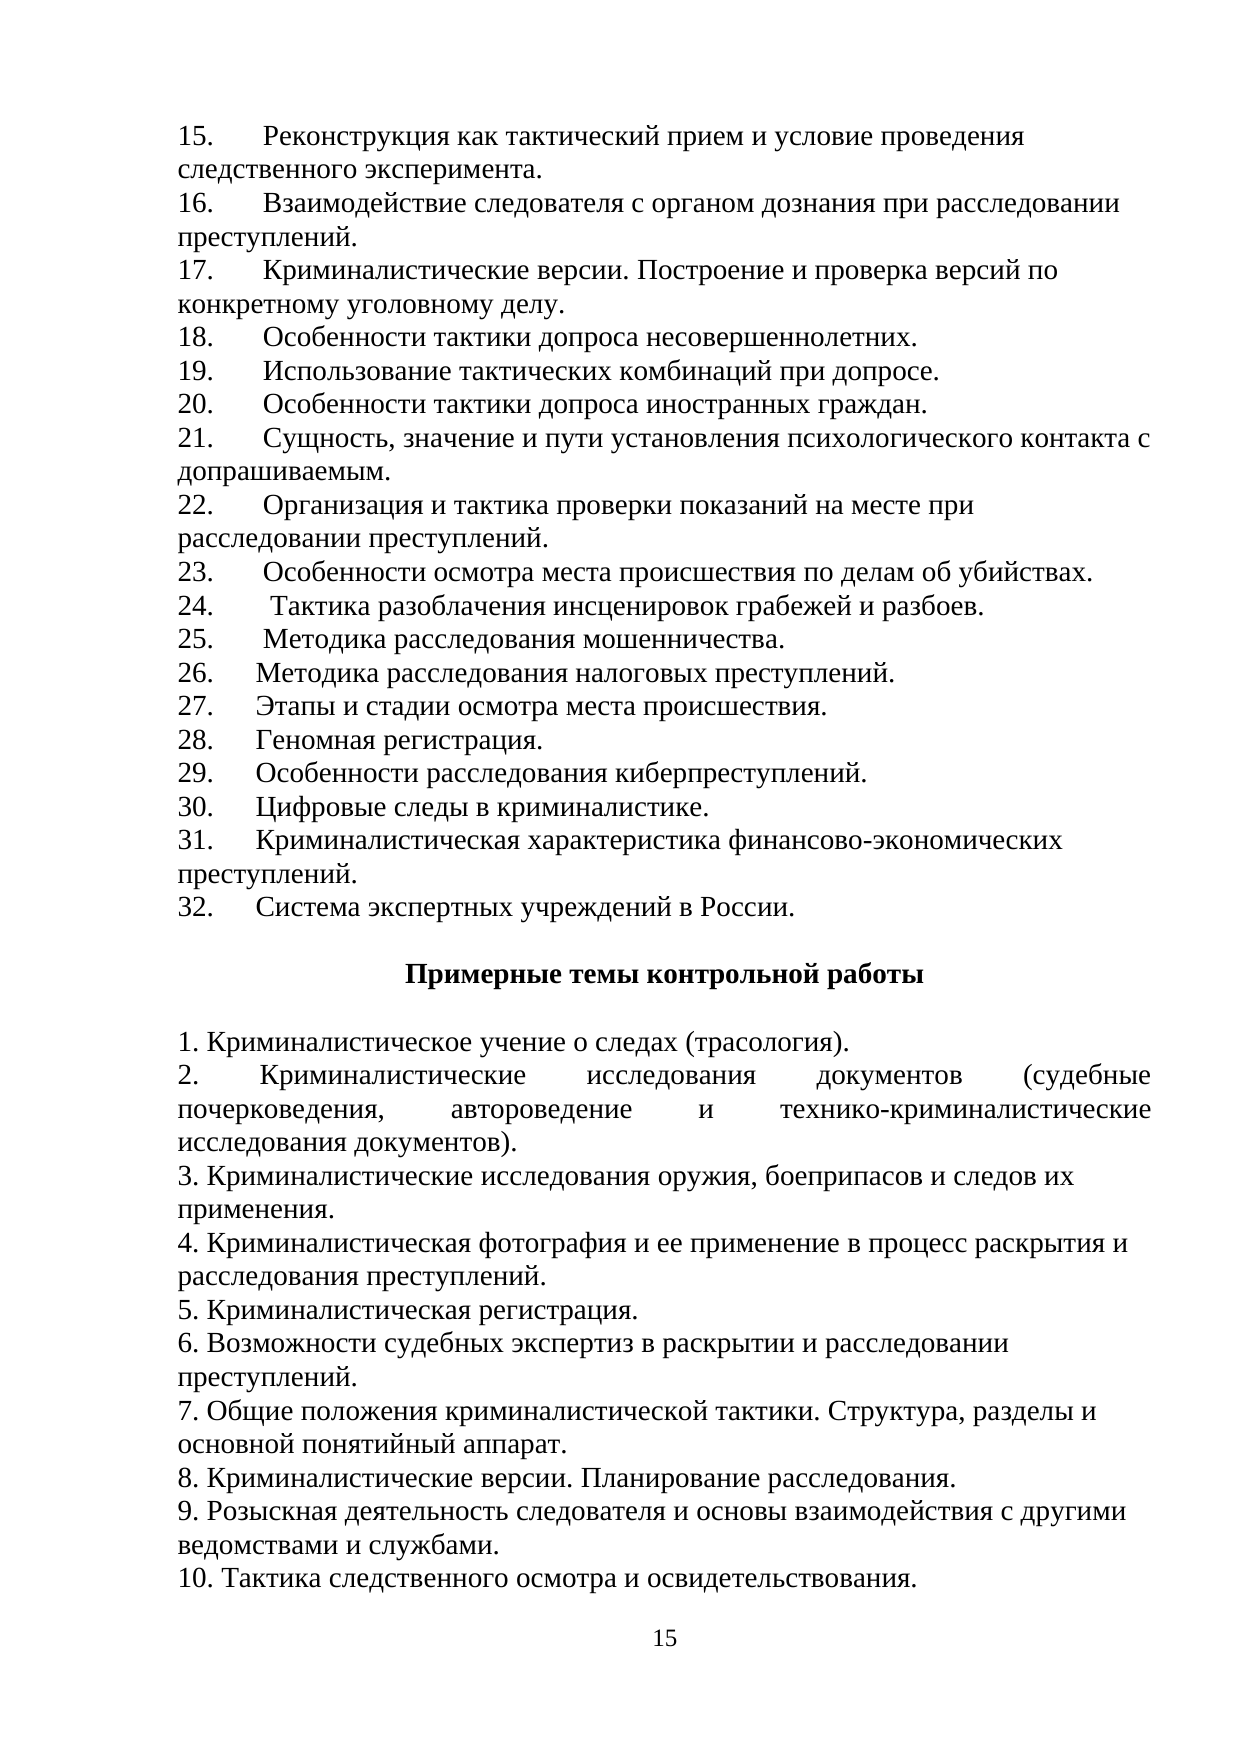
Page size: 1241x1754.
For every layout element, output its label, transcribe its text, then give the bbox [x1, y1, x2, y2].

text 9. Розыскная деятельность следователя и основы взаимодействия с другими ведомствами и службами. [177, 1493, 1152, 1560]
list Особенности осмотра места происшествия по делам об убийствах. [177, 554, 1152, 588]
list Методика расследования налоговых преступлений. [177, 655, 1152, 688]
text 3. Криминалистические исследования оружия, боеприпасов и следов их применения. [177, 1158, 1152, 1225]
list Тактика разоблачения инсценировок грабежей и разбоев. [177, 588, 1152, 621]
list Особенности тактики допроса иностранных граждан. [177, 386, 1152, 420]
list Система экспертных учреждений в России. [177, 889, 1152, 923]
text 1. Криминалистическое учение о следах (трасология). [177, 1024, 1152, 1057]
list Организация и тактика проверки показаний на месте при расследовании преступлений. [177, 487, 1152, 554]
list Криминалистическая характеристика финансово-экономических преступлений. [177, 822, 1152, 889]
list Сущность, значение и пути установления психологического контакта с допрашиваемым. [177, 420, 1152, 487]
list Взаимодействие следователя с органом дознания при расследовании преступлений. [177, 185, 1152, 252]
text 8. Криминалистические версии. Планирование расследования. [177, 1460, 1152, 1493]
text 6. Возможности судебных экспертиз в раскрытии и расследовании преступлений. [177, 1326, 1152, 1393]
list Этапы и стадии осмотра места происшествия. [177, 688, 1152, 722]
text Примерные темы контрольной работы [177, 957, 1152, 990]
text 2. Криминалистические исследования документов (судебные почерковедения, автороведение и технико-криминалистические исследования документов). [177, 1057, 1152, 1158]
text 7. Общие положения криминалистической тактики. Структура, разделы и основной понятийный аппарат. [177, 1393, 1152, 1460]
list Цифровые следы в криминалистике. [177, 789, 1152, 822]
list Криминалистические версии. Построение и проверка версий по конкретному уголовному делу. [177, 252, 1152, 319]
list Геномная регистрация. [177, 722, 1152, 755]
text 4. Криминалистическая фотография и ее применение в процесс раскрытия и расследования преступлений. [177, 1225, 1152, 1292]
text 10. Тактика следственного осмотра и освидетельствования. [177, 1560, 1152, 1594]
list Особенности тактики допроса несовершеннолетних. [177, 319, 1152, 353]
list Использование тактических комбинаций при допросе. [177, 353, 1152, 386]
list Особенности расследования киберпреступлений. [177, 755, 1152, 789]
text 5. Криминалистическая регистрация. [177, 1292, 1152, 1326]
list Методика расследования мошенничества. [177, 621, 1152, 655]
list Реконструкция как тактический прием и условие проведения следственного эксперимента. [177, 118, 1152, 185]
